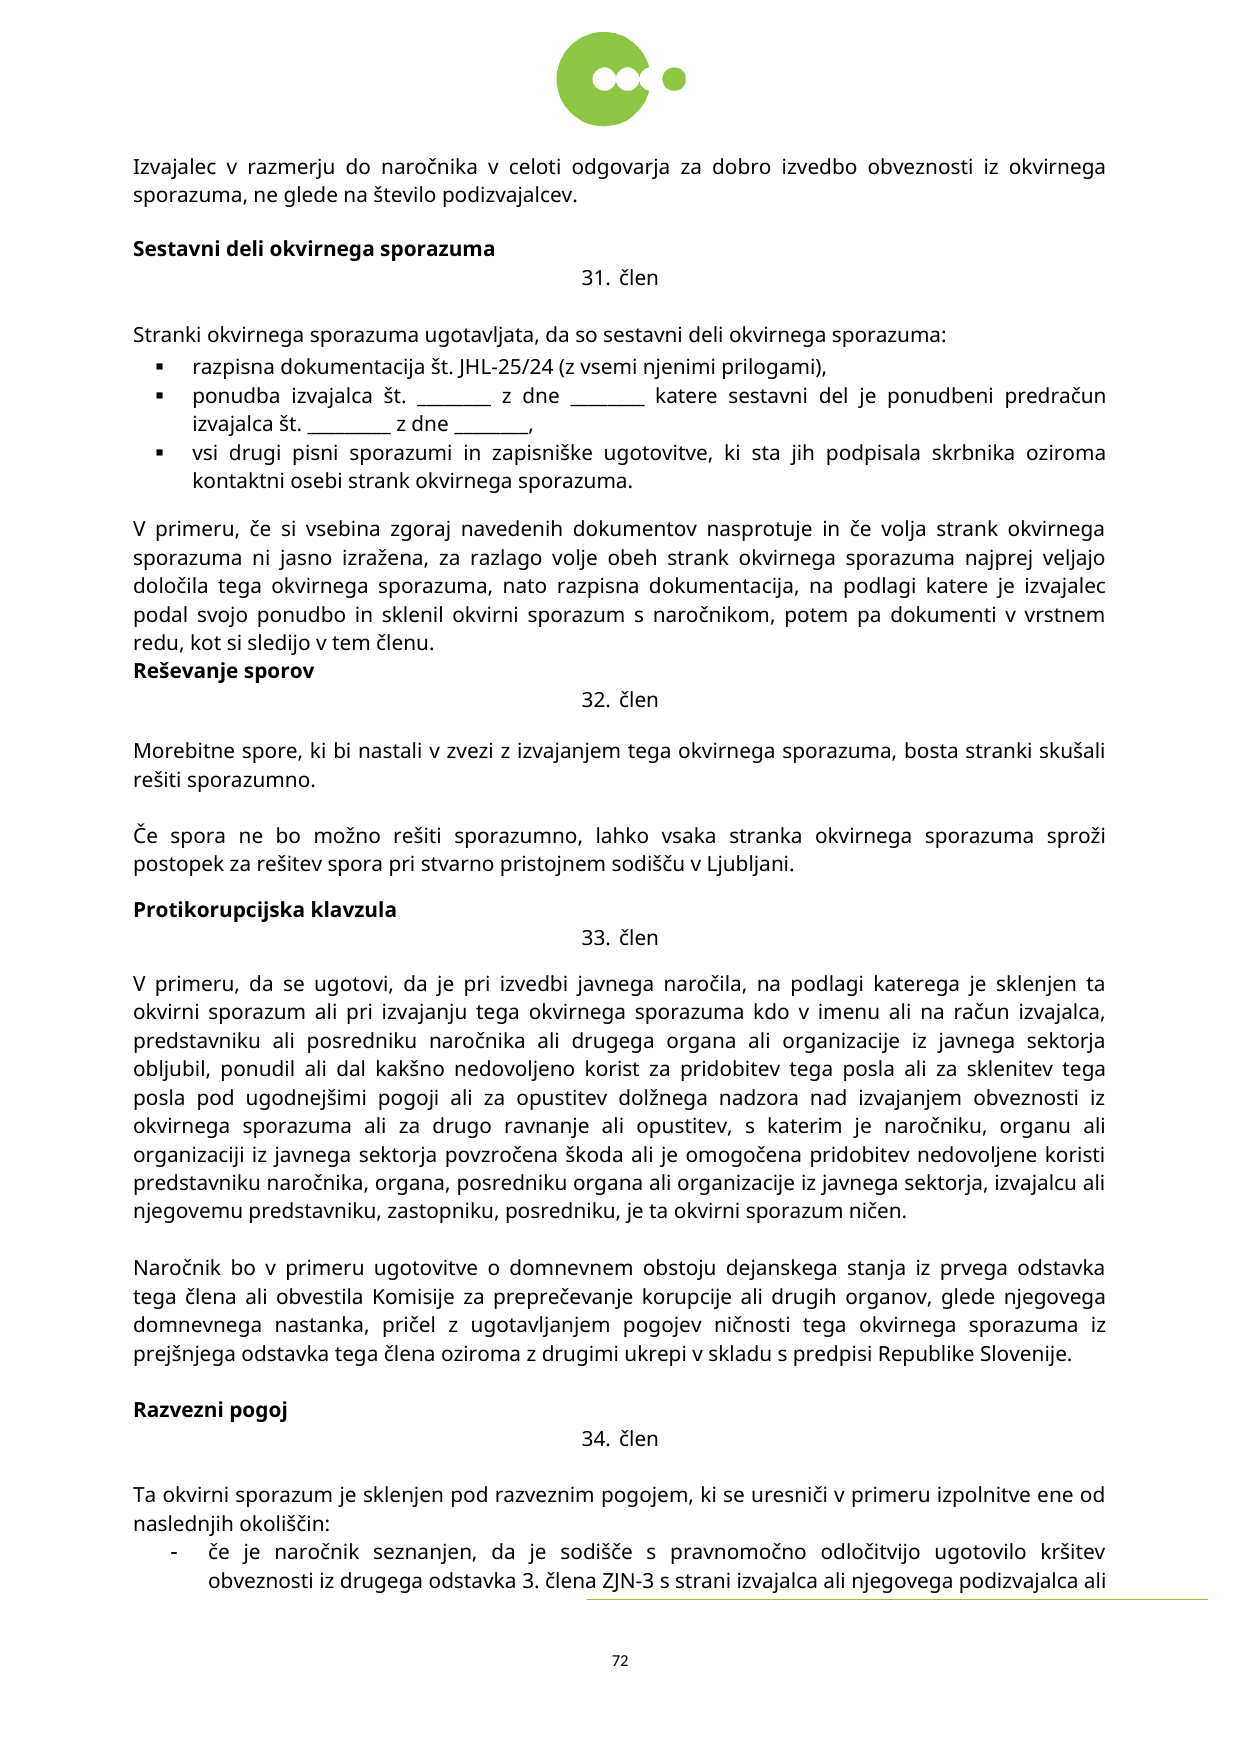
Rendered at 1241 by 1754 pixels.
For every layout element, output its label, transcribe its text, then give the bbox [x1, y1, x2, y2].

text V primeru, da se ugotovi, da je pri izvedbi javnega naročila, na podlagi katerega je sklenjen ta okvirni sporazum ali pri izvajanju tega okvirnega sporazuma kdo v imenu ali na račun izvajalca, predstavniku ali posredniku naročnika ali drugega organa ali organizacije iz javnega sektorja obljubil, ponudil ali dal kakšno nedovoljeno korist za pridobitev tega posla ali za sklenitev tega posla pod ugodnejšimi pogoji ali za opustitev dolžnega nadzora nad izvajanjem obveznosti iz okvirnega sporazuma ali za drugo ravnanje ali opustitev, s katerim je naročniku, organu ali organizaciji iz javnega sektorja povzročena škoda ali je omogočena pridobitev nedovoljene koristi predstavniku naročnika, organa, posredniku organa ali organizacije iz javnega sektorja, izvajalcu ali njegovemu predstavniku, zastopniku, posredniku, je ta okvirni sporazum ničen. [133, 969, 1107, 1225]
text Protikorupcijska klavzula [133, 895, 1107, 923]
list člen [133, 263, 1107, 291]
list vsi drugi pisni sporazumi in zapisniške ugotovitve, ki sta jih podpisala skrbnika oziroma kontaktni osebi strank okvirnega sporazuma. [154, 438, 1107, 494]
list člen [133, 1424, 1107, 1452]
text Stranki okvirnega sporazuma ugotavljata, da so sestavni deli okvirnega sporazuma: [133, 320, 1107, 348]
list če je naročnik seznanjen, da je sodišče s pravnomočno odločitvijo ugotovilo kršitev obveznosti iz drugega odstavka 3. člena ZJN-3 s strani izvajalca ali njegovega podizvajalca ali [170, 1537, 1107, 1594]
text Reševanje sporov [133, 657, 1107, 685]
text Izvajalec v razmerju do naročnika v celoti odgovarja za dobro izvedbo obveznosti iz okvirnega sporazuma, ne glede na število podizvajalcev. [133, 152, 1107, 209]
list člen [133, 685, 1107, 713]
list razpisna dokumentacija št. JHL-25/24 (z vsemi njenimi prilogami), [154, 352, 1107, 381]
list člen [133, 923, 1107, 952]
text V primeru, če si vsebina zgoraj navedenih dokumentov nasprotuje in če volja strank okvirnega sporazuma ni jasno izražena, za razlago volje obeh strank okvirnega sporazuma najprej veljajo določila tega okvirnega sporazuma, nato razpisna dokumentacija, na podlagi katere je izvajalec podal svojo ponudbo in sklenil okvirni sporazum s naročnikom, potem pa dokumenti v vrstnem redu, kot si sledijo v tem členu. [133, 514, 1107, 657]
text Razvezni pogoj [133, 1396, 1107, 1424]
text Če spora ne bo možno rešiti sporazumno, lahko vsaka stranka okvirnega sporazuma sproži postopek za rešitev spora pri stvarno pristojnem sodišču v Ljubljani. [133, 821, 1107, 878]
text Morebitne spore, ki bi nastali v zvezi z izvajanjem tega okvirnega sporazuma, bosta stranki skušali rešiti sporazumno. [133, 736, 1107, 793]
text Sestavni deli okvirnega sporazuma [133, 234, 1107, 263]
text Ta okvirni sporazum je sklenjen pod razveznim pogojem, ki se uresniči v primeru izpolnitve ene od naslednjih okoliščin: [133, 1481, 1107, 1537]
list ponudba izvajalca št. ________ z dne ________ katere sestavni del je ponudbeni predračun izvajalca št. _________ z dne ________, [154, 381, 1107, 438]
text Naročnik bo v primeru ugotovitve o domnevnem obstoju dejanskega stanja iz prvega odstavka tega člena ali obvestila Komisije za preprečevanje korupcije ali drugih organov, glede njegovega domnevnega nastanka, pričel z ugotavljanjem pogojev ničnosti tega okvirnega sporazuma iz prejšnjega odstavka tega člena oziroma z drugimi ukrepi v skladu s predpisi Republike Slovenije. [133, 1253, 1107, 1367]
